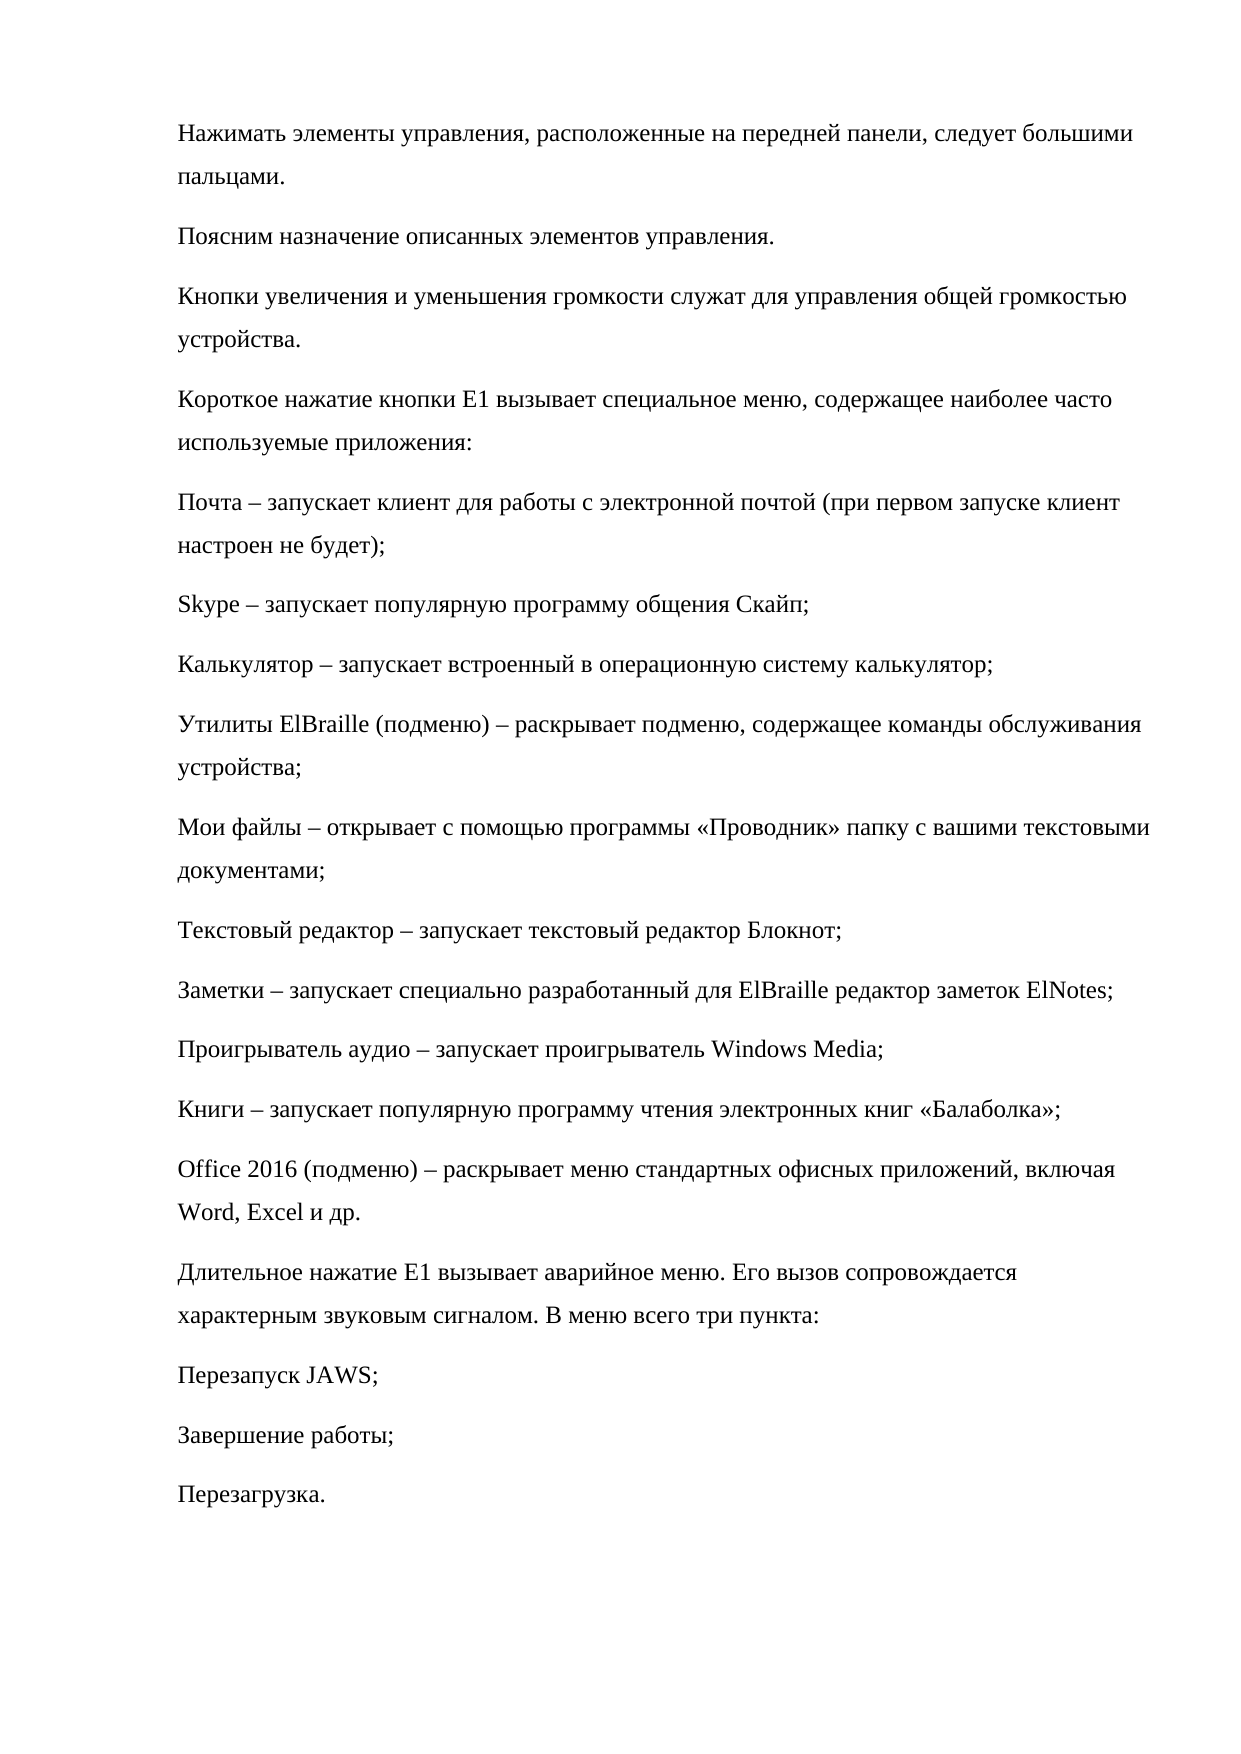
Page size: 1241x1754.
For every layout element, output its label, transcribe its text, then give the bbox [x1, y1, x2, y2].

text Нажимать элементы управления, расположенные на передней панели, следует большими пальцами. [177, 118, 1152, 190]
text Поясним назначение описанных элементов управления. [177, 221, 1152, 250]
text Текстовый редактор – запускает текстовый редактор Блокнот; [177, 915, 1152, 944]
text Почта – запускает клиент для работы с электронной почтой (при первом запуске клиент настроен не будет); [177, 487, 1152, 558]
text Office 2016 (подменю) – раскрывает меню стандартных офисных приложений, включая Word, Excel и др. [177, 1154, 1152, 1226]
text Длительное нажатие E1 вызывает аварийное меню. Его вызов сопровождается характерным звуковым сигналом. В меню всего три пункта: [177, 1257, 1152, 1329]
text Калькулятор – запускает встроенный в операционную систему калькулятор; [177, 649, 1152, 678]
text Skype – запускает популярную программу общения Скайп; [177, 589, 1152, 618]
text Перезапуск JAWS; [177, 1360, 1152, 1389]
text Книги – запускает популярную программу чтения электронных книг «Балаболка»; [177, 1094, 1152, 1123]
text Перезагрузка. [177, 1479, 1152, 1508]
text Утилиты ElBraille (подменю) – раскрывает подменю, содержащее команды обслуживания устройства; [177, 709, 1152, 781]
text Заметки – запускает специально разработанный для ElBraille редактор заметок ElNotes; [177, 975, 1152, 1003]
text Завершение работы; [177, 1420, 1152, 1448]
text Проигрыватель аудио – запускает проигрыватель Windows Media; [177, 1034, 1152, 1063]
text Короткое нажатие кнопки E1 вызывает специальное меню, содержащее наиболее часто используемые приложения: [177, 384, 1152, 456]
text Мои файлы – открывает с помощью программы «Проводник» папку с вашими текстовыми документами; [177, 812, 1152, 884]
text Кнопки увеличения и уменьшения громкости служат для управления общей громкостью устройства. [177, 281, 1152, 353]
